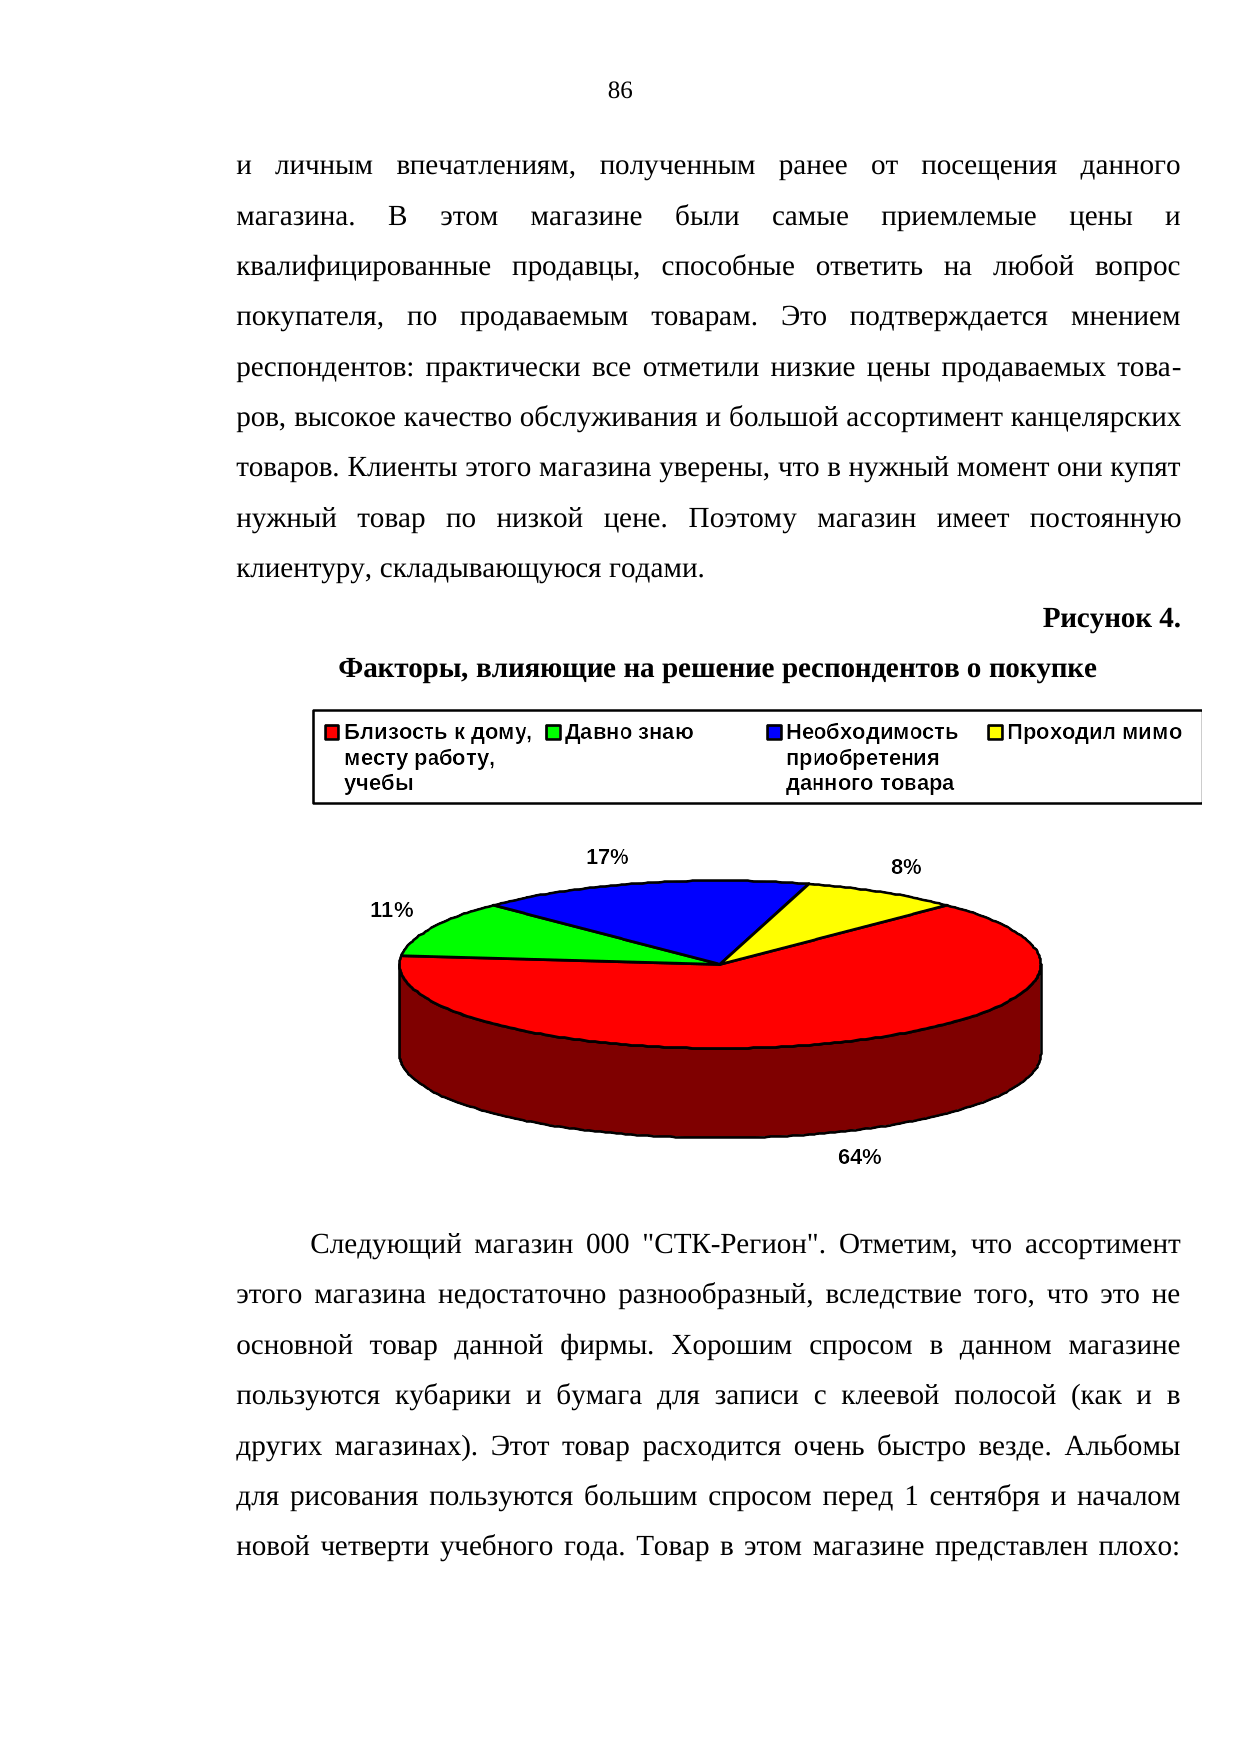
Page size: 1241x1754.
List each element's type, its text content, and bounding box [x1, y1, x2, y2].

text Факторы, влияющие на решение респондентов о покупке [177, 651, 1199, 684]
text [236, 148, 1181, 584]
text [236, 1227, 1181, 1562]
text Рисунок 4. [236, 601, 1181, 634]
